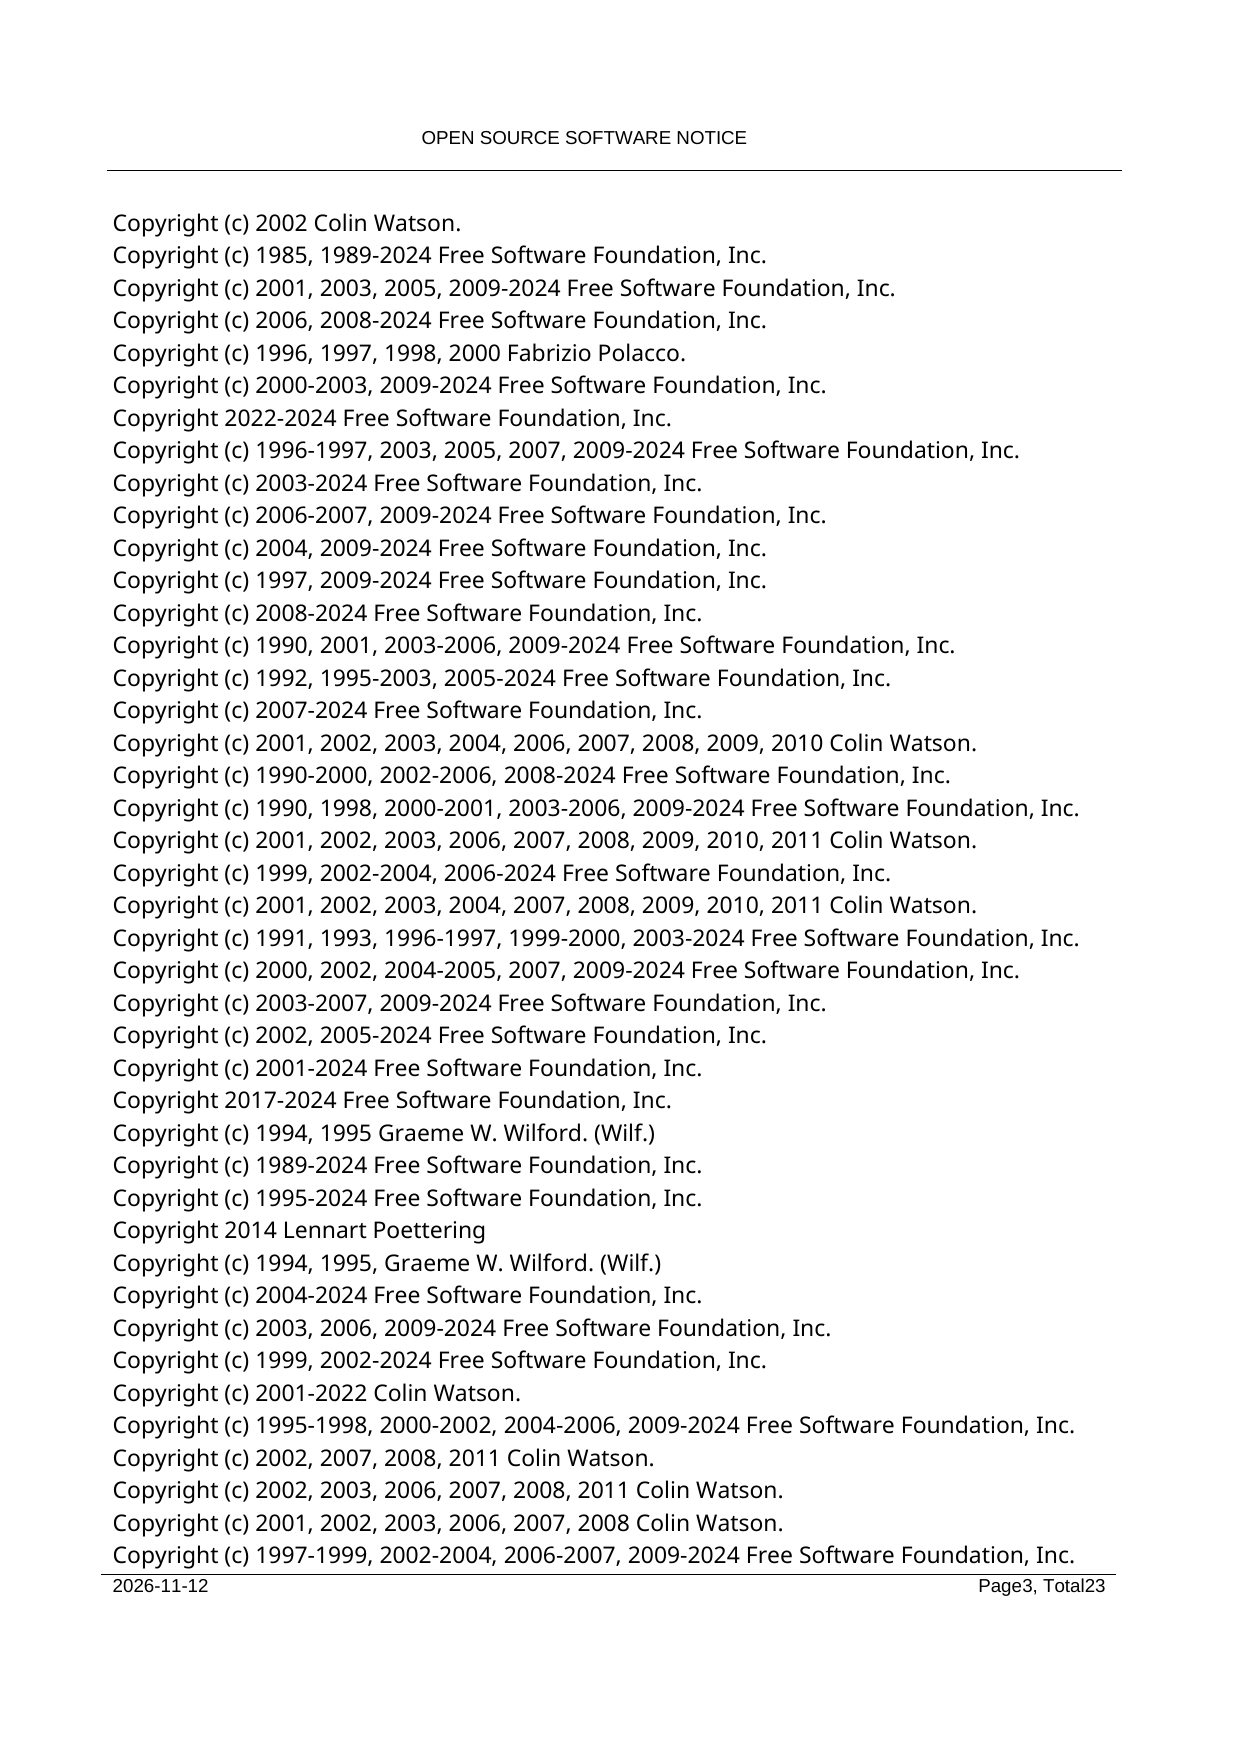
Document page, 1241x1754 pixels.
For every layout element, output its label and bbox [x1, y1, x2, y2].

text [112, 206, 1128, 1571]
